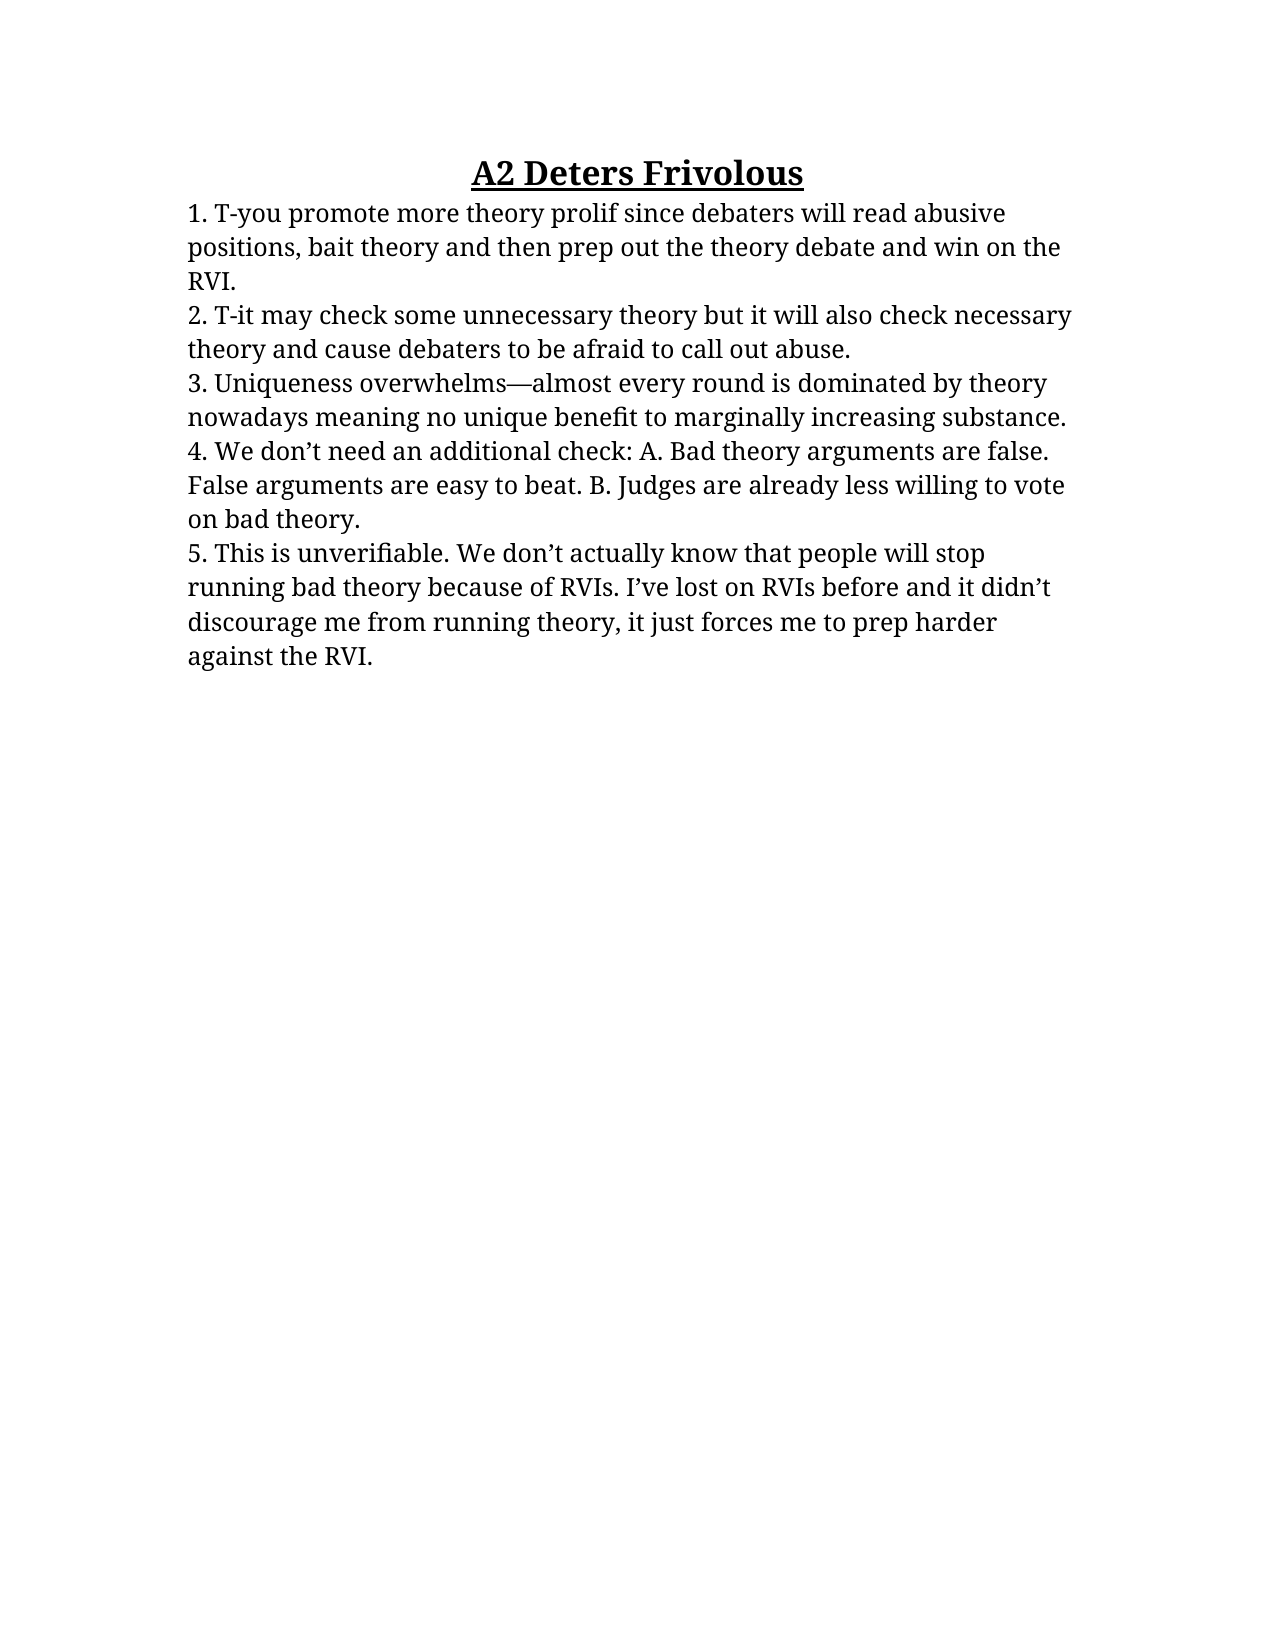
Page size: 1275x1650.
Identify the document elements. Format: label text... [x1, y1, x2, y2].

text 4. We don’t need an additional check: A. Bad theory arguments are false. False arguments are easy to beat. B. Judges are already less willing to vote on bad theory. [187, 434, 1087, 536]
text 5. This is unverifiable. We don’t actually know that people will stop running bad theory because of RVIs. I’ve lost on RVIs before and it didn’t discourage me from running theory, it just forces me to prep harder against the RVI. [187, 536, 1087, 672]
text 3. Uniqueness overwhelms—almost every round is dominated by theory nowadays meaning no unique benefit to marginally increasing substance. [187, 366, 1087, 434]
text 2. T-it may check some unnecessary theory but it will also check necessary theory and cause debaters to be afraid to call out abuse. [187, 298, 1087, 366]
subtitle A2 Deters Frivolous [187, 150, 1087, 195]
text 1. T-you promote more theory prolif since debaters will read abusive positions, bait theory and then prep out the theory debate and win on the RVI. [187, 195, 1087, 298]
